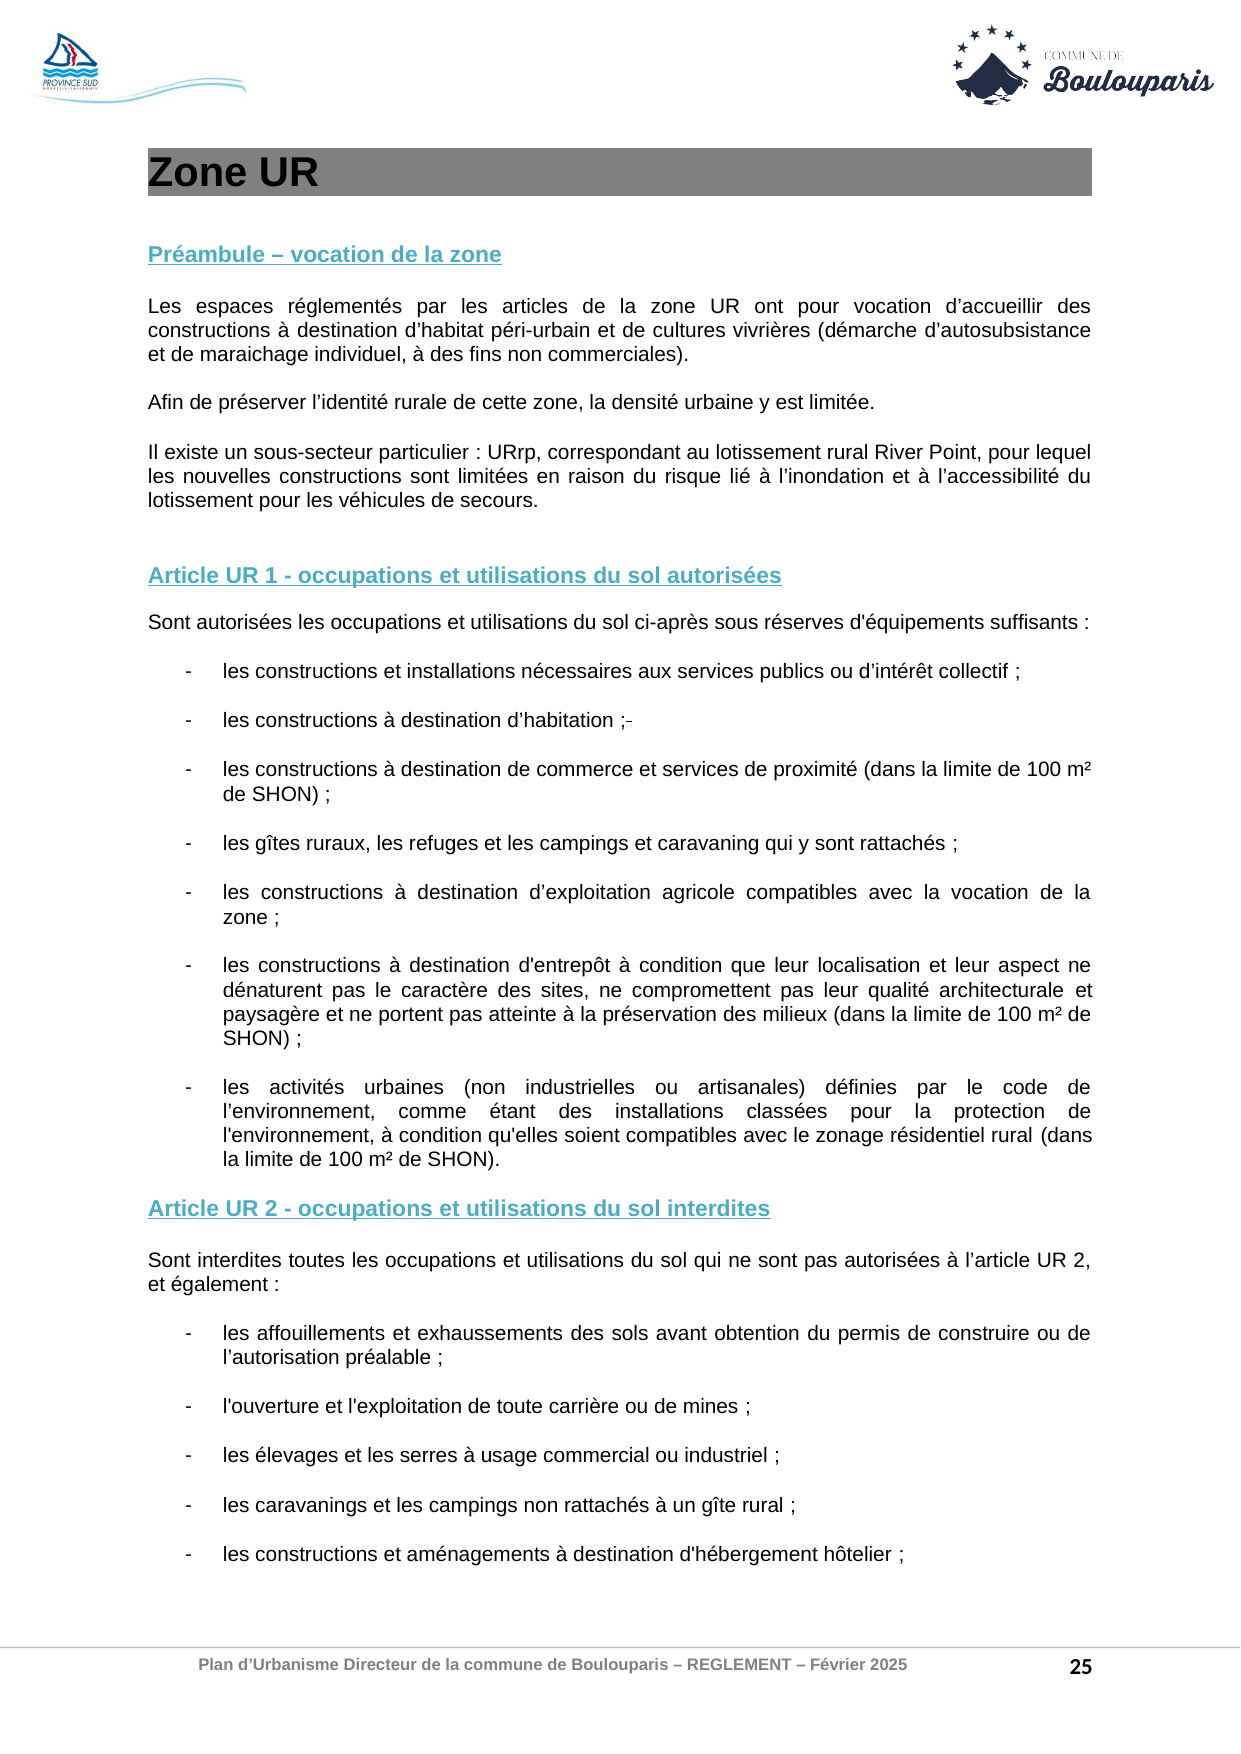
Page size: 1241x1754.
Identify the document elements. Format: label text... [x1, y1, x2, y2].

text Sont interdites toutes les occupations et utilisations du sol qui ne sont pas autorisées à l’article UR 2, et également : [148, 1248, 1092, 1296]
text Afin de préserver l’identité rurale de cette zone, la densité urbaine y est limitée. [148, 389, 1092, 413]
list les affouillements et exhaussements des sols avant obtention du permis de construire ou de l’autorisation préalable ; [185, 1320, 1092, 1369]
picture [947, 18, 1222, 110]
text Il existe un sous-secteur particulier : URrp, correspondant au lotissement rural River Point, pour lequel les nouvelles constructions sont limitées en raison du risque lié à l’inondation et à l’accessibilité du lotissement pour les véhicules de secours. [148, 440, 1092, 512]
list les activités urbaines (non industrielles ou artisanales) définies par le code de l’environnement, comme étant des installations classées pour la protection de l'environnement, à condition qu'elles soient compatibles avec le zonage résidentiel rural (dans la limite de 100 m² de SHON). [185, 1074, 1092, 1171]
text Les espaces réglementés par les articles de la zone UR ont pour vocation d’accueillir des constructions à destination d’habitat péri-urbain et de cultures vivrières (démarche d’autosubsistance et de maraichage individuel, à des fins non commerciales). [148, 294, 1092, 366]
list l'ouverture et l'exploitation de toute carrière ou de mines ; [185, 1393, 1092, 1418]
list les gîtes ruraux, les refuges et les campings et caravaning qui y sont rattachés ; [185, 830, 1092, 855]
list les constructions à destination de commerce et services de proximité (dans la limite de 100 m² de SHON) ; [185, 757, 1092, 806]
list les constructions et aménagements à destination d'hébergement hôtelier ; [185, 1541, 1092, 1567]
text Sont autorisées les occupations et utilisations du sol ci-après sous réserves d'équipements suffisants : [148, 610, 1092, 634]
text Article UR 2 - occupations et utilisations du sol interdites [148, 1195, 1092, 1222]
text Zone UR [148, 148, 1092, 196]
list les élevages et les serres à usage commercial ou industriel ; [185, 1442, 1092, 1468]
text Article UR 1 - occupations et utilisations du sol autorisées [148, 562, 1092, 588]
list les constructions et installations nécessaires aux services publics ou d’intérêt collectif ; [185, 658, 1092, 683]
text Préambule – vocation de la zone [148, 241, 1092, 267]
list les constructions à destination d’exploitation agricole compatibles avec la vocation de la zone ; [185, 879, 1092, 929]
list les constructions à destination d'entrepôt à condition que leur localisation et leur aspect ne dénaturent pas le caractère des sites, ne compromettent pas leur qualité architecturale et paysagère et ne portent pas atteinte à la préservation des milieux (dans la limite de 100 m² de SHON) ; [185, 953, 1092, 1050]
list les caravanings et les campings non rattachés à un gîte rural ; [185, 1492, 1092, 1517]
list les constructions à destination d’habitation ; [185, 707, 1092, 733]
picture [27, 21, 250, 116]
